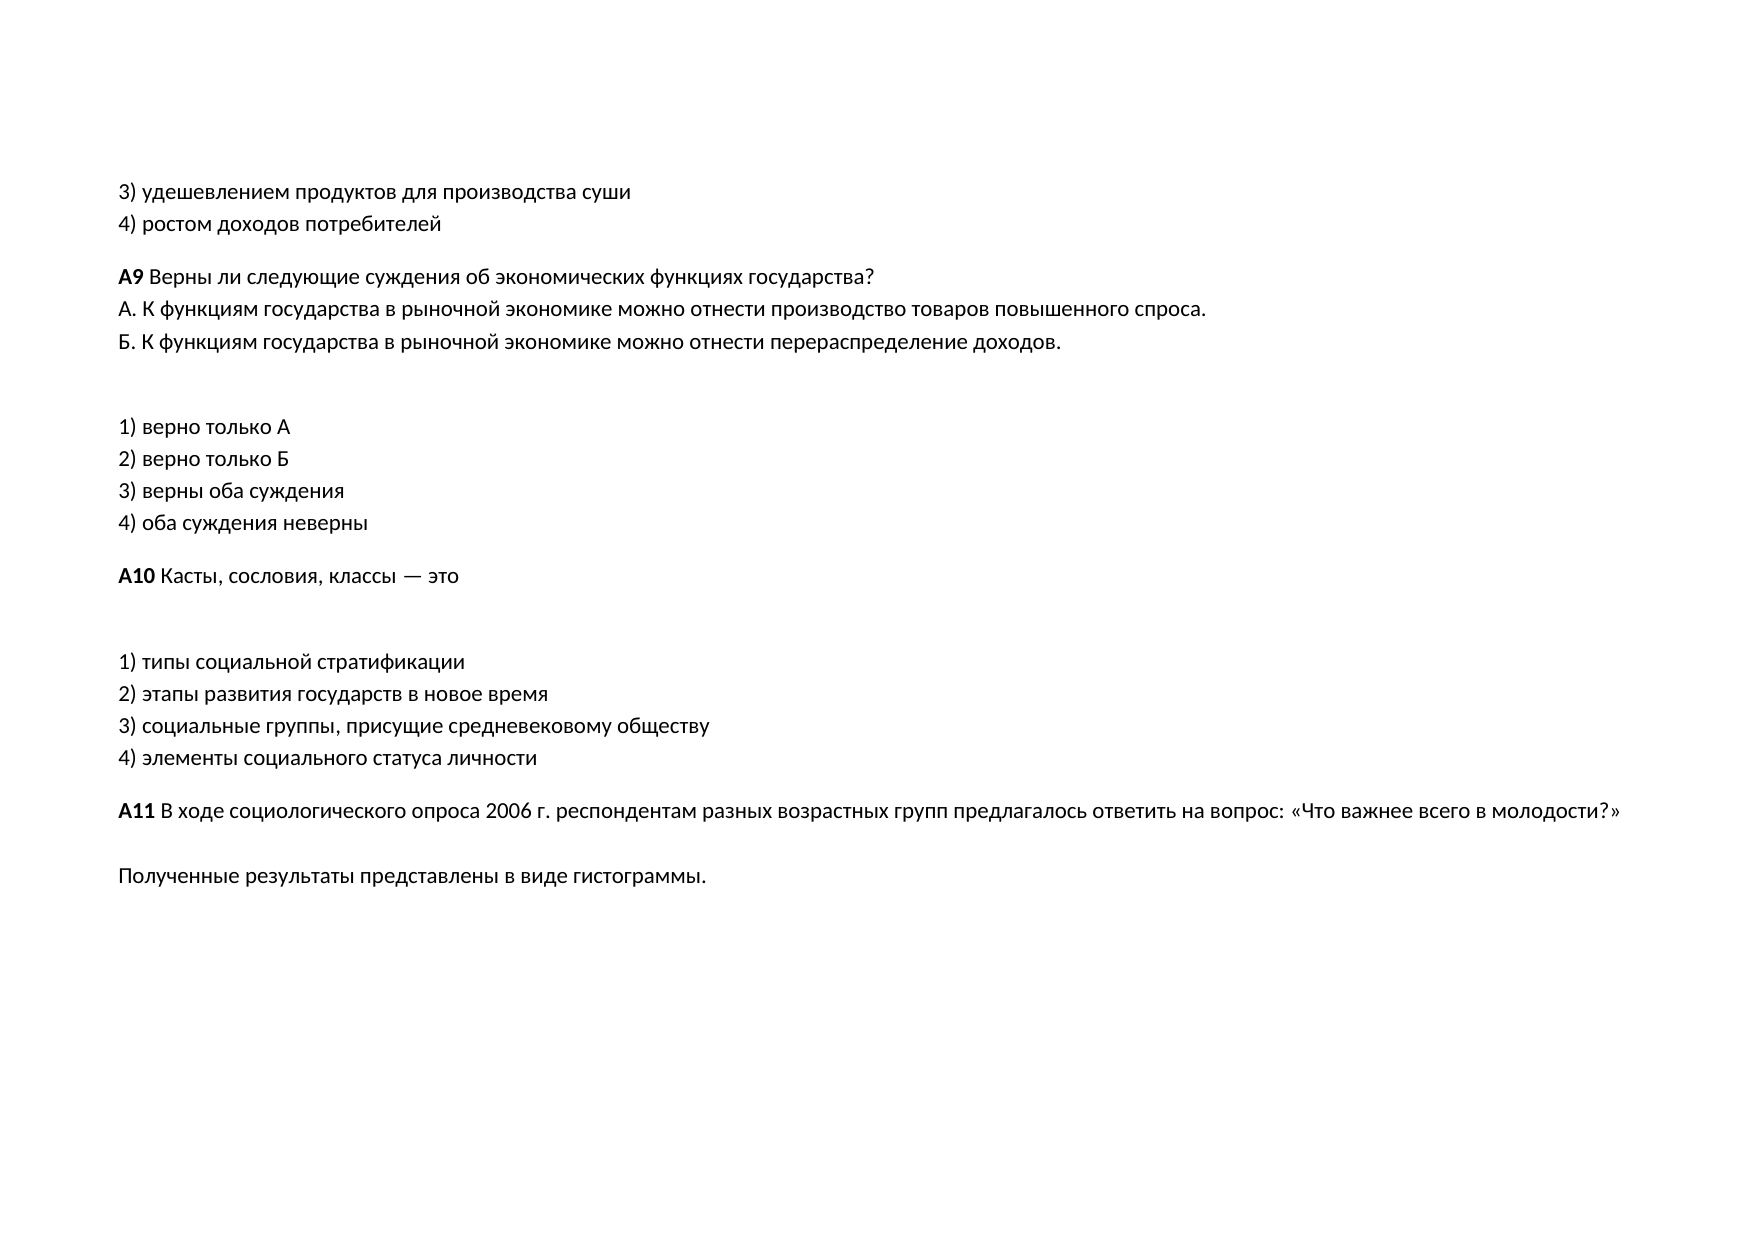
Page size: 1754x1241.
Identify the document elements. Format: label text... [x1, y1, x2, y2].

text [118, 177, 1636, 237]
text A9 Верны ли следующие суждения об экономических функциях государства? А. К функциям государства в рыночной экономике можно отнести производство товаров повышенного спроса. Б. К функциям государства в рыночной экономике можно отнести перераспределение доходов. [118, 262, 1636, 355]
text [118, 796, 1636, 921]
text A10 Касты, сословия, классы — это [118, 562, 1636, 589]
text 1) типы социальной стратификации 2) этапы развития государств в новое время 3) социальные группы, присущие средневековому обществу 4) элементы социального статуса личности [118, 614, 1636, 771]
text 1) верно только А 2) верно только Б 3) верны оба суждения 4) оба суждения неверны [118, 380, 1636, 537]
